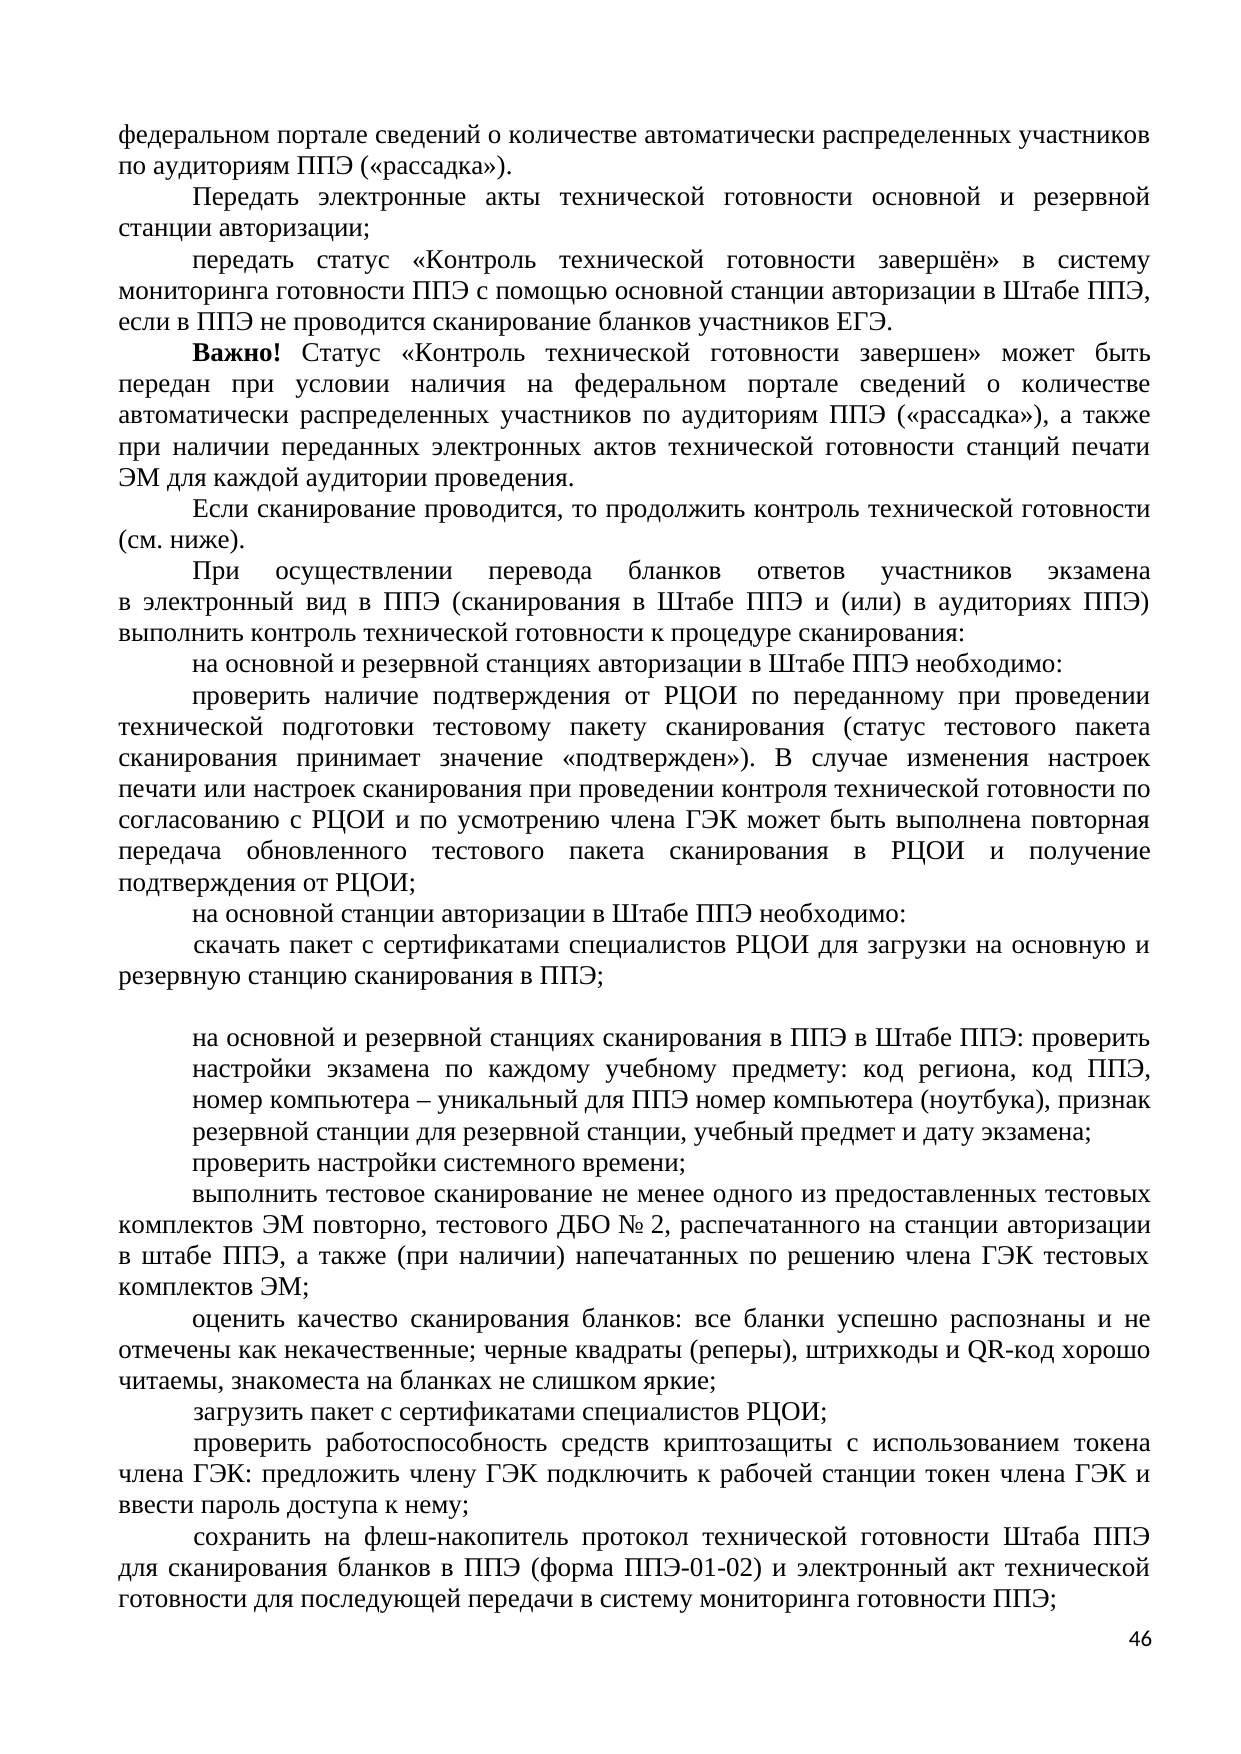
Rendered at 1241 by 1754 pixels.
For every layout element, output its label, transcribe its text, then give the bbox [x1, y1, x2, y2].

text проверить наличие подтверждения от РЦОИ по переданному при проведении технической подготовки тестовому пакету сканирования (статус тестового пакета сканирования принимает значение «подтвержден»). В случае изменения настроек печати или настроек сканирования при проведении контроля технической готовности по согласованию с РЦОИ и по усмотрению члена ГЭК может быть выполнена повторная передача обновленного тестового пакета сканирования в РЦОИ и получение подтверждения от РЦОИ; [118, 679, 1152, 897]
text Важно! Статус «Контроль технической готовности завершен» может быть передан при условии наличия на федеральном портале сведений о количестве автоматически распределенных участников по аудиториям ППЭ («рассадка»), а также при наличии переданных электронных актов технической готовности станций печати ЭМ для каждой аудитории проведения. [118, 336, 1152, 492]
text на основной и резервной станциях сканирования в ППЭ в Штабе ППЭ: проверить настройки экзамена по каждому учебному предмету: код региона, код ППЭ, номер компьютера – уникальный для ППЭ номер компьютера (ноутбука), признак резервной станции для резервной станции, учебный предмет и дату экзамена; [192, 1021, 1152, 1146]
text загрузить пакет с сертификатами специалистов РЦОИ; [118, 1395, 1152, 1426]
text скачать пакет с сертификатами специалистов РЦОИ для загрузки на основную и резервную станцию сканирования в ППЭ; [118, 928, 1152, 990]
text проверить работоспособность средств криптозащиты с использованием токена члена ГЭК: предложить члену ГЭК подключить к рабочей станции токен члена ГЭК и ввести пароль доступа к нему; [118, 1426, 1152, 1520]
text При осуществлении перевода бланков ответов участников экзамена в электронный вид в ППЭ (сканирования в Штабе ППЭ и (или) в аудиториях ППЭ) выполнить контроль технической готовности к процедуре сканирования: [118, 554, 1152, 648]
text сохранить на флеш-накопитель протокол технической готовности Штаба ППЭ для сканирования бланков в ППЭ (форма ППЭ-01-02) и электронный акт технической готовности для последующей передачи в систему мониторинга готовности ППЭ; [118, 1520, 1152, 1613]
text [118, 118, 1152, 180]
text проверить настройки системного времени; [118, 1146, 1152, 1177]
text на основной и резервной станциях авторизации в Штабе ППЭ необходимо: [118, 648, 1152, 679]
text Передать электронные акты технической готовности основной и резервной станции авторизации; [118, 180, 1152, 243]
text Если сканирование проводится, то продолжить контроль технической готовности (см. ниже). [118, 492, 1152, 554]
text на основной станции авторизации в Штабе ППЭ необходимо: [118, 897, 1152, 928]
text выполнить тестовое сканирование не менее одного из предоставленных тестовых комплектов ЭМ повторно, тестового ДБО № 2, распечатанного на станции авторизации в штабе ППЭ, а также (при наличии) напечатанных по решению члена ГЭК тестовых комплектов ЭМ; [118, 1177, 1152, 1302]
text передать статус «Контроль технической готовности завершён» в систему мониторинга готовности ППЭ с помощью основной станции авторизации в Штабе ППЭ, если в ППЭ не проводится сканирование бланков участников ЕГЭ. [118, 243, 1152, 336]
text оценить качество сканирования бланков: все бланки успешно распознаны и не отмечены как некачественные; черные квадраты (реперы), штрихкоды и QR-код хорошо читаемы, знакоместа на бланках не слишком яркие; [118, 1302, 1152, 1395]
